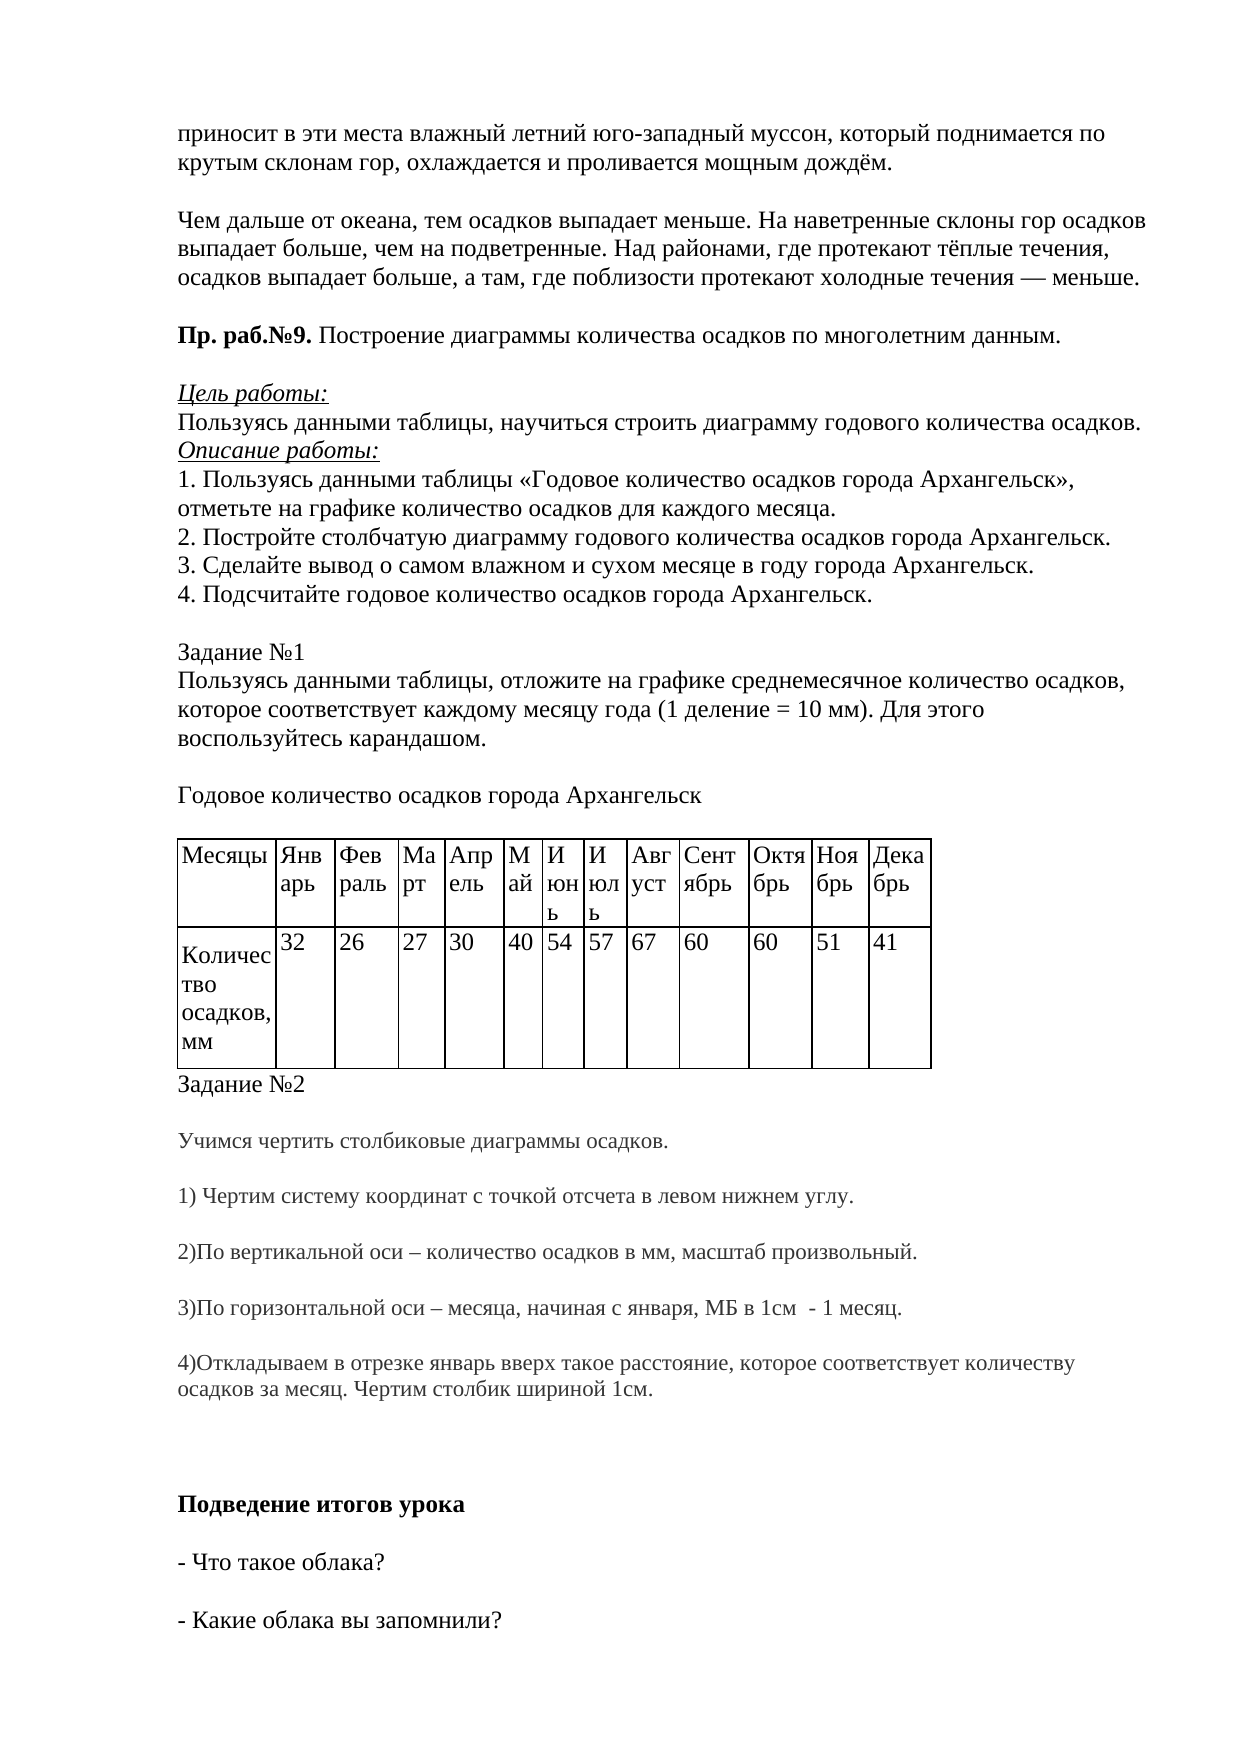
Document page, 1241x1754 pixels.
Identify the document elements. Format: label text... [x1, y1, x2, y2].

text 2)По вертикальной оси – количество осадков в мм, масштаб произвольный. [177, 1238, 1152, 1264]
text Учимся чертить столбиковые диаграммы осадков. [177, 1127, 1152, 1153]
table_header Ноябрь [813, 840, 868, 926]
text 1. Пользуясь данными таблицы «Годовое количество осадков города Архангельск», отметьте на графике количество осадков для каждого месяца. [177, 464, 1152, 522]
text Годовое количество осадков города Архангельск [177, 781, 1152, 809]
table_header Декабрь [870, 840, 930, 926]
text Подведение итогов урока [177, 1489, 1152, 1518]
text Задание №2 [177, 1069, 1152, 1098]
table_header Июль [585, 840, 626, 926]
text Пр. раб.№9. Построение диаграммы количества осадков по многолетним данным. [177, 320, 1152, 349]
table_cell 57 [585, 928, 626, 1067]
text Задание №1 [177, 637, 1152, 666]
table_header Июнь [543, 840, 583, 926]
text 3)По горизонтальной оси – месяца, начиная с января, МБ в 1см - 1 месяц. [177, 1293, 1152, 1320]
text Пользуясь данными таблицы, отложите на графике среднемесячное количество осадков, которое соответствует каждому месяцу года (1 деление = 10 мм). Для этого воспользуйтесь карандашом. [177, 666, 1152, 752]
table_header Февраль [336, 840, 398, 926]
text - Какие облака вы запомнили? [177, 1605, 1152, 1633]
table_cell 60 [680, 928, 748, 1067]
table_header Месяцы [178, 840, 275, 926]
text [177, 118, 1152, 176]
text Цель работы: [177, 378, 1152, 407]
table_cell 26 [336, 928, 398, 1067]
table_cell 30 [446, 928, 503, 1067]
text Чем дальше от океана, тем осадков выпадает меньше. На наветренные склоны гор осадков выпадает больше, чем на подветренные. Над районами, где протекают тёплые течения, осадков выпадает больше, а там, где поблизости протекают холодные течения — меньше. [177, 205, 1152, 291]
text 1) Чертим систему координат с точкой отсчета в левом нижнем углу. [177, 1182, 1152, 1209]
text 4. Подсчитайте годовое количество осадков города Архангельск. [177, 579, 1152, 608]
table_cell 54 [543, 928, 583, 1067]
table_cell 32 [277, 928, 334, 1067]
table_header Сентябрь [680, 840, 748, 926]
text Пользуясь данными таблицы, научиться строить диаграмму годового количества осадков. [177, 407, 1152, 436]
table_cell 51 [813, 928, 868, 1067]
table_cell 60 [750, 928, 811, 1067]
table_header Апрель [446, 840, 503, 926]
table_cell 40 [505, 928, 542, 1067]
text 4)Откладываем в отрезке январь вверх такое расстояние, которое соответствует количеству осадков за месяц. Чертим столбик шириной 1см. [177, 1349, 1152, 1402]
table_cell 67 [628, 928, 679, 1067]
table_header Май [505, 840, 542, 926]
table_cell 41 [870, 928, 930, 1067]
table_header Октябрь [750, 840, 811, 926]
table_header Март [399, 840, 444, 926]
text 2. Постройте столбчатую диаграмму годового количества осадков города Архангельск. [177, 522, 1152, 551]
table_cell 27 [399, 928, 444, 1067]
table_header Август [628, 840, 679, 926]
table_header Январь [277, 840, 334, 926]
text 3. Сделайте вывод о самом влажном и сухом месяце в году города Архангельск. [177, 551, 1152, 579]
table_cell Количество осадков, мм [178, 928, 275, 1067]
text - Что такое облака? [177, 1547, 1152, 1576]
text Описание работы: [177, 436, 1152, 464]
